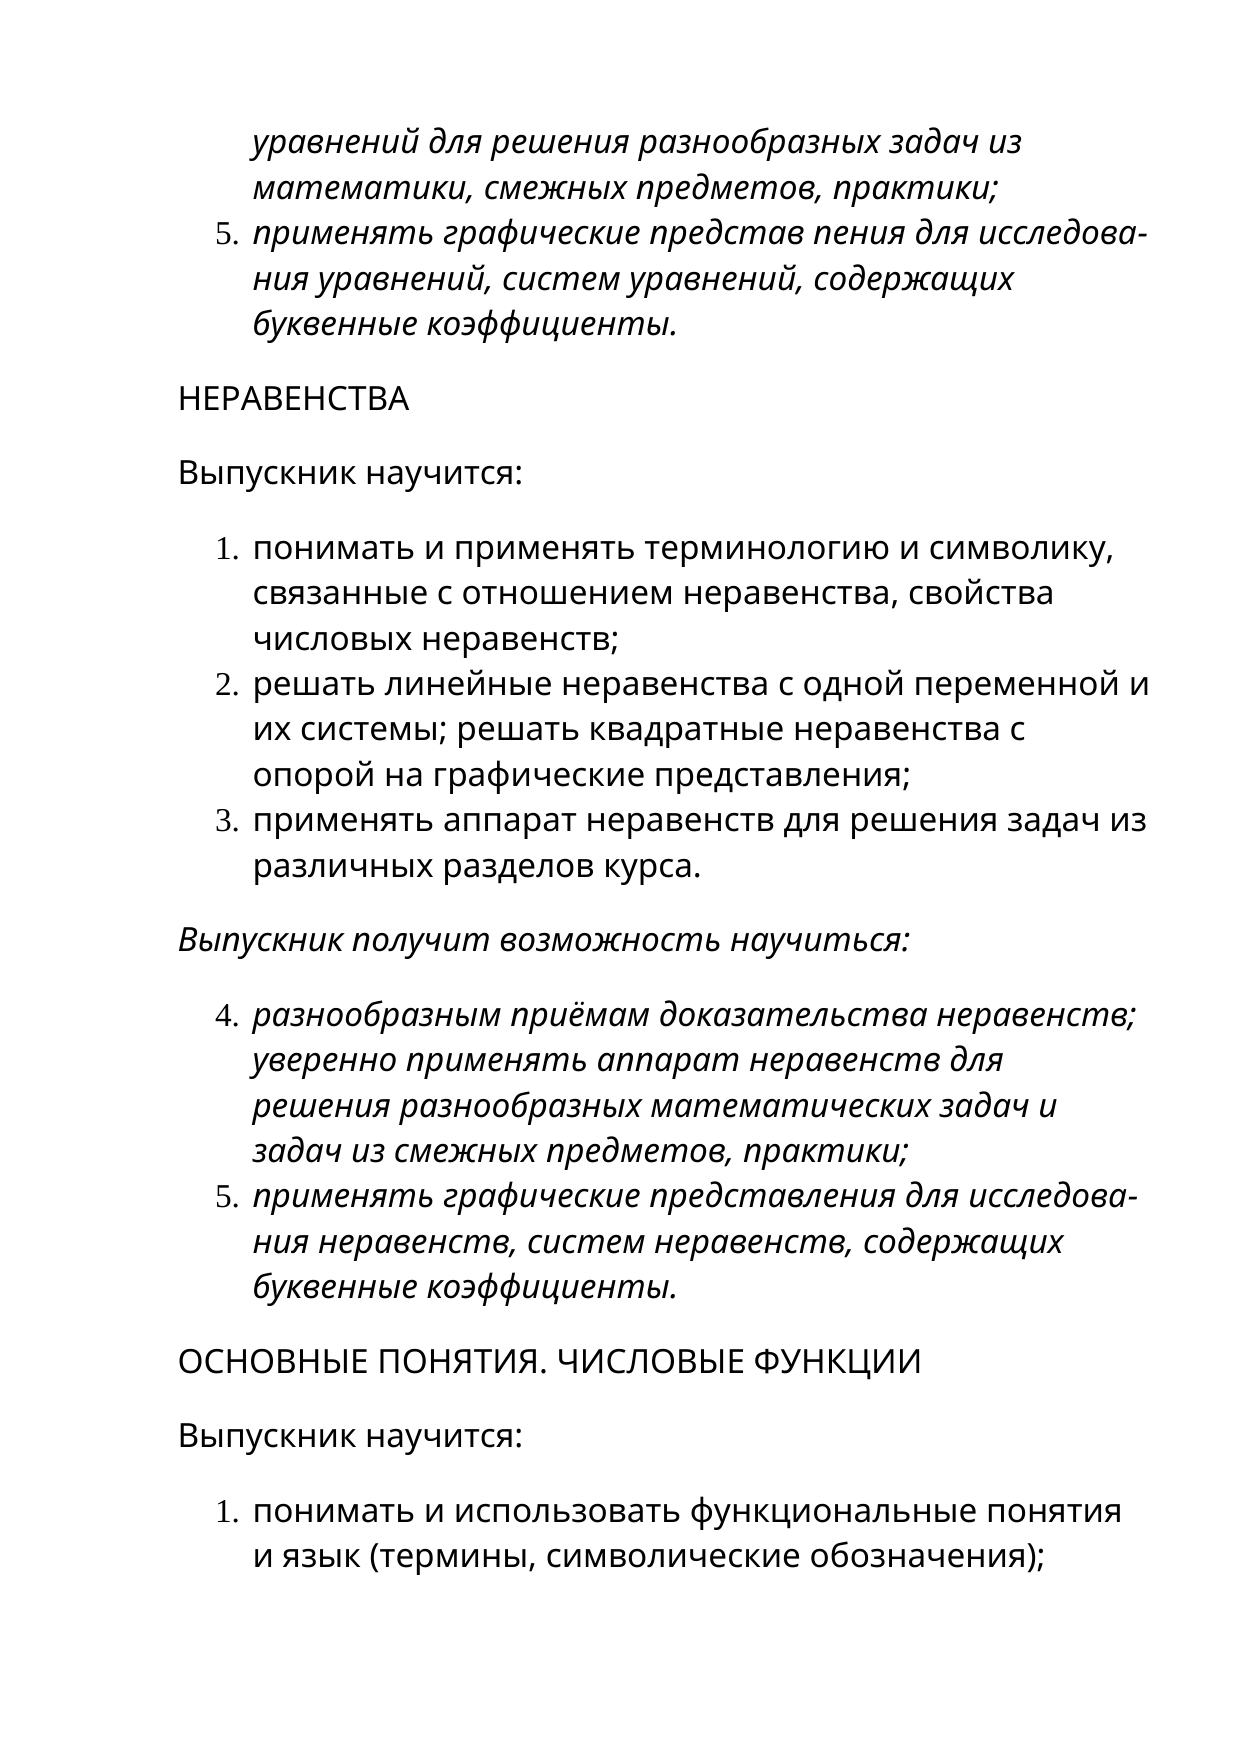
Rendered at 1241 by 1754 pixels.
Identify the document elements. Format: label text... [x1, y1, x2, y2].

list понимать и применять терминологию и символику, связанные с отношением неравенства, свойства числовых неравенств; [215, 523, 1152, 660]
text НЕРАВЕНСТВА [177, 374, 1152, 420]
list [215, 118, 1152, 209]
list решать линейные неравенства с одной переменной и их системы; решать квадратные неравенства с опорой на графические представления; [215, 660, 1152, 796]
list применять графические представ пения для исследования уравнений, систем уравнений, содержащих буквенные коэффициенты. [215, 209, 1152, 345]
list разнообразным приёмам доказательства неравенств; уверенно применять аппарат неравенств для решения разнообразных математических задач и задач из смежных предметов, практики; [215, 991, 1152, 1172]
list понимать и использовать функциональные понятия и язык (термины, символические обозначения); [215, 1487, 1152, 1578]
list применять графические представления для исследования неравенств, систем неравенств, содержащих буквенные коэффициенты. [215, 1172, 1152, 1308]
text Выпускник получит возможность научиться: [177, 916, 1152, 961]
text Выпускник научится: [177, 449, 1152, 494]
list применять аппарат неравенств для решения задач из различных разделов курса. [215, 796, 1152, 887]
text ОСНОВНЫЕ ПОНЯТИЯ. ЧИСЛОВЫЕ ФУНКЦИИ [177, 1338, 1152, 1383]
text Выпускник научится: [177, 1412, 1152, 1458]
